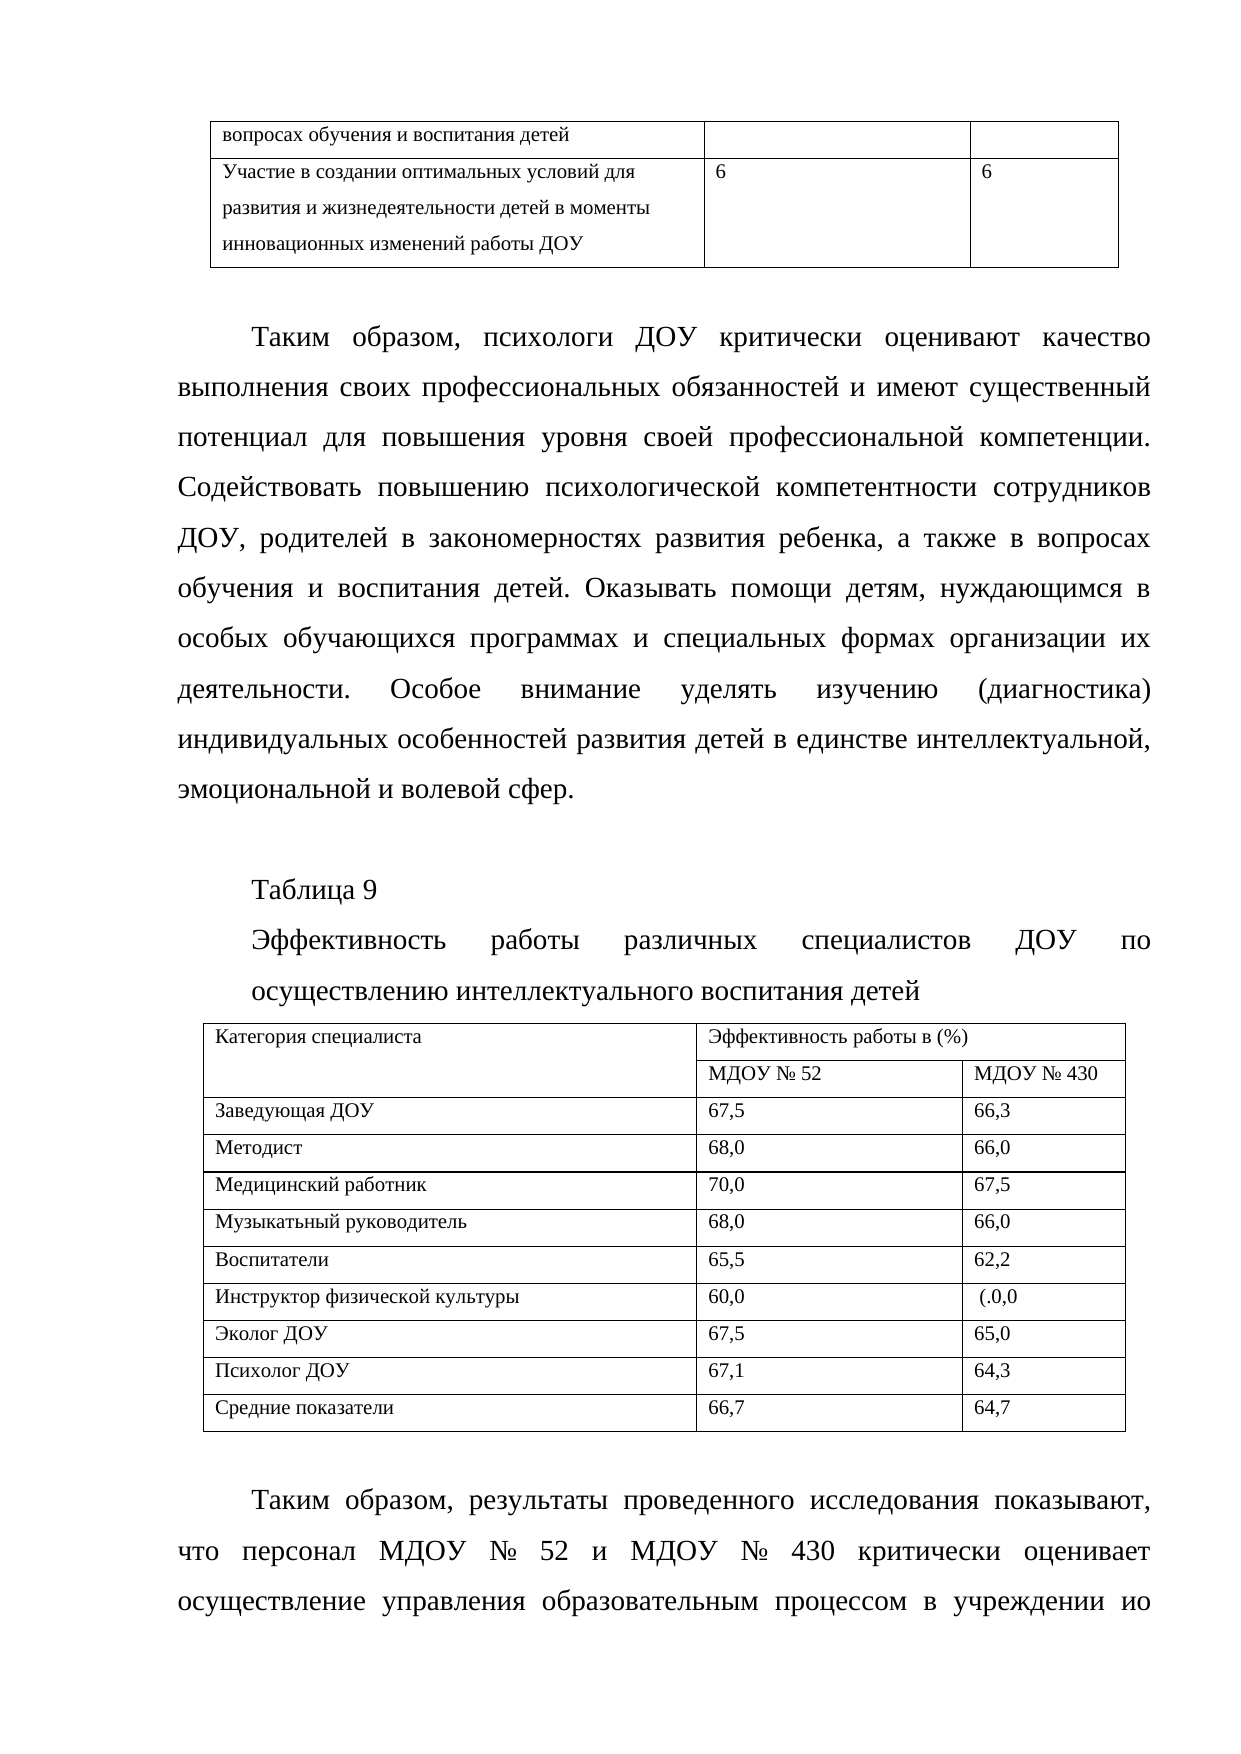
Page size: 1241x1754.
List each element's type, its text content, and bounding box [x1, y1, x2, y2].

table_cell МДОУ № 430 [963, 1061, 1125, 1097]
table_cell 68,0 [697, 1210, 962, 1246]
table_cell Музыкатьный руководитель [204, 1210, 696, 1246]
table_cell 6 [971, 159, 1118, 267]
text Эффективность работы различных специалистов ДОУ по осуществлению интеллектуального воспитания детей [251, 922, 1152, 1006]
table_cell Участие в создании оптимальных условий для развития и жизнедеятельности детей в моменты инновационных изменений работы ДОУ [211, 159, 704, 267]
table_header Категория специалиста [204, 1024, 696, 1097]
table_cell Методист [204, 1135, 696, 1171]
table_cell 64,3 [963, 1358, 1125, 1394]
table_cell 67,5 [697, 1321, 962, 1357]
table_cell 67,5 [697, 1098, 962, 1134]
table_header Эффективность работы в (%) [697, 1024, 1125, 1060]
text Таблица 9 [177, 872, 1152, 906]
table_cell Воспитатели [204, 1247, 696, 1283]
table_cell 65,0 [963, 1321, 1125, 1357]
table_cell Медицинский работник [204, 1173, 696, 1208]
table_cell Психолог ДОУ [204, 1358, 696, 1394]
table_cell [211, 122, 704, 158]
table_cell Инструктор физической культуры [204, 1284, 696, 1320]
table_cell 60,0 [697, 1284, 962, 1320]
table_cell 67,1 [697, 1358, 962, 1394]
table_cell 68,0 [697, 1135, 962, 1171]
table_cell 66,0 [963, 1135, 1125, 1171]
table_cell 66,7 [697, 1395, 962, 1431]
table_cell 66,3 [963, 1098, 1125, 1134]
table_cell 62,2 [963, 1247, 1125, 1283]
table_cell 67,5 [963, 1173, 1125, 1208]
table_cell (.0,0 [963, 1284, 1125, 1320]
table_cell 65,5 [697, 1247, 962, 1283]
table_cell 70,0 [697, 1173, 962, 1208]
text Таким образом, психологи ДОУ критически оценивают качество выполнения своих профессиональных обязанностей и имеют существенный потенциал для повышения уровня своей профессиональной компетенции. Содействовать повышению психологической компетентности сотрудников ДОУ, родителей в закономерностях развития ребенка, а также в вопросах обучения и воспитания детей. Оказывать помощи детям, нуждающимся в особых обучающихся программах и специальных формах организации их деятельности. Особое внимание уделять изучению (диагностика) индивидуальных особенностей развития детей в единстве интеллектуальной, эмоциональной и волевой сфер. [177, 319, 1152, 805]
table_cell 6 [705, 122, 970, 158]
table_cell 6 [971, 122, 1118, 158]
table_cell МДОУ № 52 [697, 1061, 962, 1097]
table_cell Заведующая ДОУ [204, 1098, 696, 1134]
table_cell Эколог ДОУ [204, 1321, 696, 1357]
table_cell 66,0 [963, 1210, 1125, 1246]
table_cell Средние показатели [204, 1395, 696, 1431]
table_cell 64,7 [963, 1395, 1125, 1431]
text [177, 1482, 1152, 1616]
table_cell 6 [705, 159, 970, 267]
